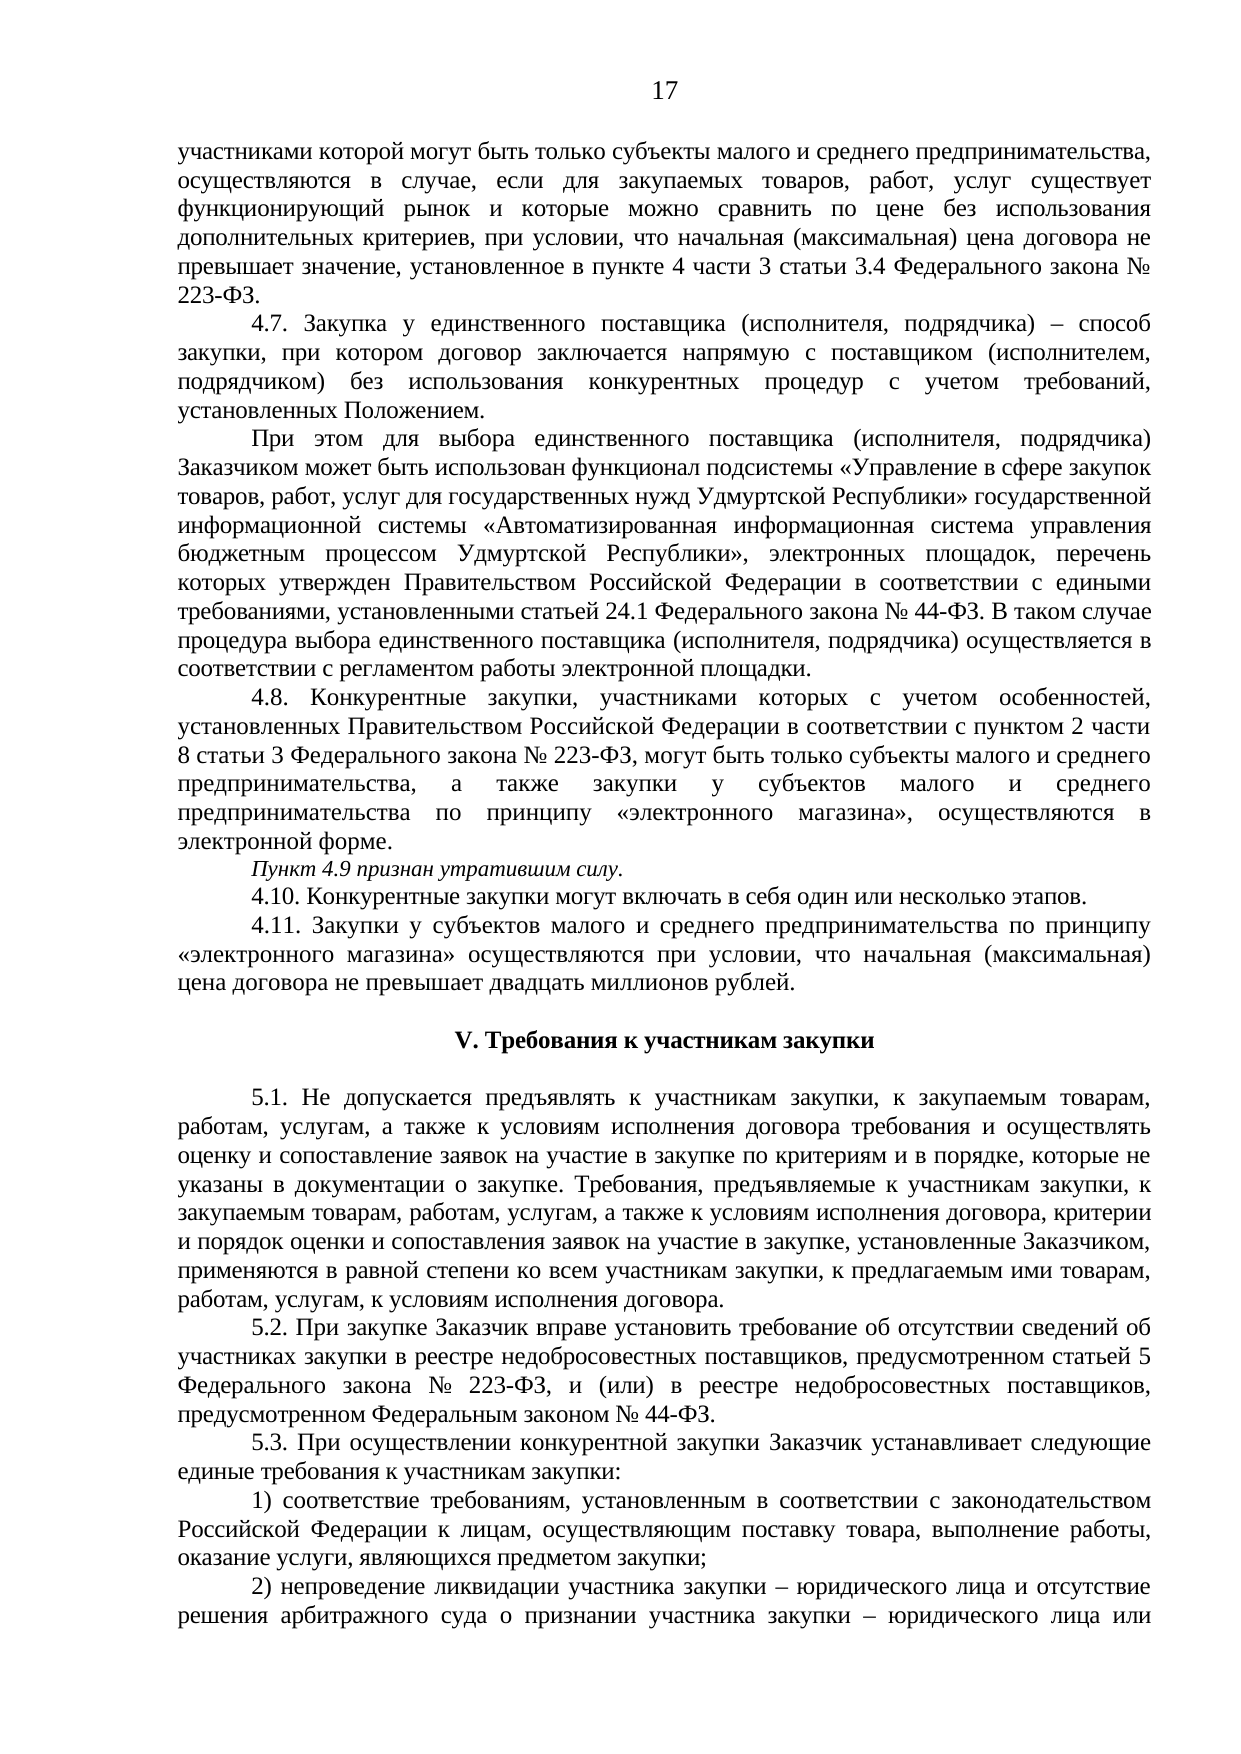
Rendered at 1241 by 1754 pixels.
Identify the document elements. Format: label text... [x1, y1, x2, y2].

text 5.1. Не допускается предъявлять к участникам закупки, к закупаемым товарам, работам, услугам, а также к условиям исполнения договора требования и осуществлять оценку и сопоставление заявок на участие в закупке по критериям и в порядке, которые не указаны в документации о закупке. Требования, предъявляемые к участникам закупки, к закупаемым товарам, работам, услугам, а также к условиям исполнения договора, критерии и порядок оценки и сопоставления заявок на участие в закупке, установленные Заказчиком, применяются в равной степени ко всем участникам закупки, к предлагаемым ими товарам, работам, услугам, к условиям исполнения договора. [177, 1082, 1152, 1312]
text Пункт 4.9 признан утратившим силу. [177, 855, 1152, 881]
text 5.3. При осуществлении конкурентной закупки Заказчик устанавливает следующие единые требования к участникам закупки: [177, 1427, 1152, 1485]
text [177, 1571, 1152, 1629]
text 4.11. Закупки у субъектов малого и среднего предпринимательства по принципу «электронного магазина» осуществляются при условии, что начальная (максимальная) цена договора не превышает двадцать миллионов рублей. [177, 910, 1152, 996]
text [177, 136, 1152, 308]
text 4.8. Конкурентные закупки, участниками которых с учетом особенностей, установленных Правительством Российской Федерации в соответствии с пунктом 2 части 8 статьи 3 Федерального закона № 223-ФЗ, могут быть только субъекты малого и среднего предпринимательства, а также закупки у субъектов малого и среднего предпринимательства по принципу «электронного магазина», осуществляются в электронной форме. [177, 682, 1152, 855]
text При этом для выбора единственного поставщика (исполнителя, подрядчика) Заказчиком может быть использован функционал подсистемы «Управление в сфере закупок товаров, работ, услуг для государственных нужд Удмуртской Республики» государственной информационной системы «Автоматизированная информационная система управления бюджетным процессом Удмуртской Республики», электронных площадок, перечень которых утвержден Правительством Российской Федерации в соответствии с едиными требованиями, установленными статьей 24.1 Федерального закона № 44-ФЗ. В таком случае процедура выбора единственного поставщика (исполнителя, подрядчика) осуществляется в соответствии с регламентом работы электронной площадки. [177, 423, 1152, 682]
text V. Требования к участникам закупки [177, 1025, 1152, 1054]
text 4.7. Закупка у единственного поставщика (исполнителя, подрядчика) – способ закупки, при котором договор заключается напрямую с поставщиком (исполнителем, подрядчиком) без использования конкурентных процедур с учетом требований, установленных Положением. [177, 308, 1152, 423]
text 4.10. Конкурентные закупки могут включать в себя один или несколько этапов. [177, 881, 1152, 910]
text 5.2. При закупке Заказчик вправе установить требование об отсутствии сведений об участниках закупки в реестре недобросовестных поставщиков, предусмотренном статьей 5 Федерального закона № 223-ФЗ, и (или) в реестре недобросовестных поставщиков, предусмотренном Федеральным законом № 44-ФЗ. [177, 1312, 1152, 1427]
text 1) соответствие требованиям, установленным в соответствии с законодательством Российской Федерации к лицам, осуществляющим поставку товара, выполнение работы, оказание услуги, являющихся предметом закупки; [177, 1485, 1152, 1571]
